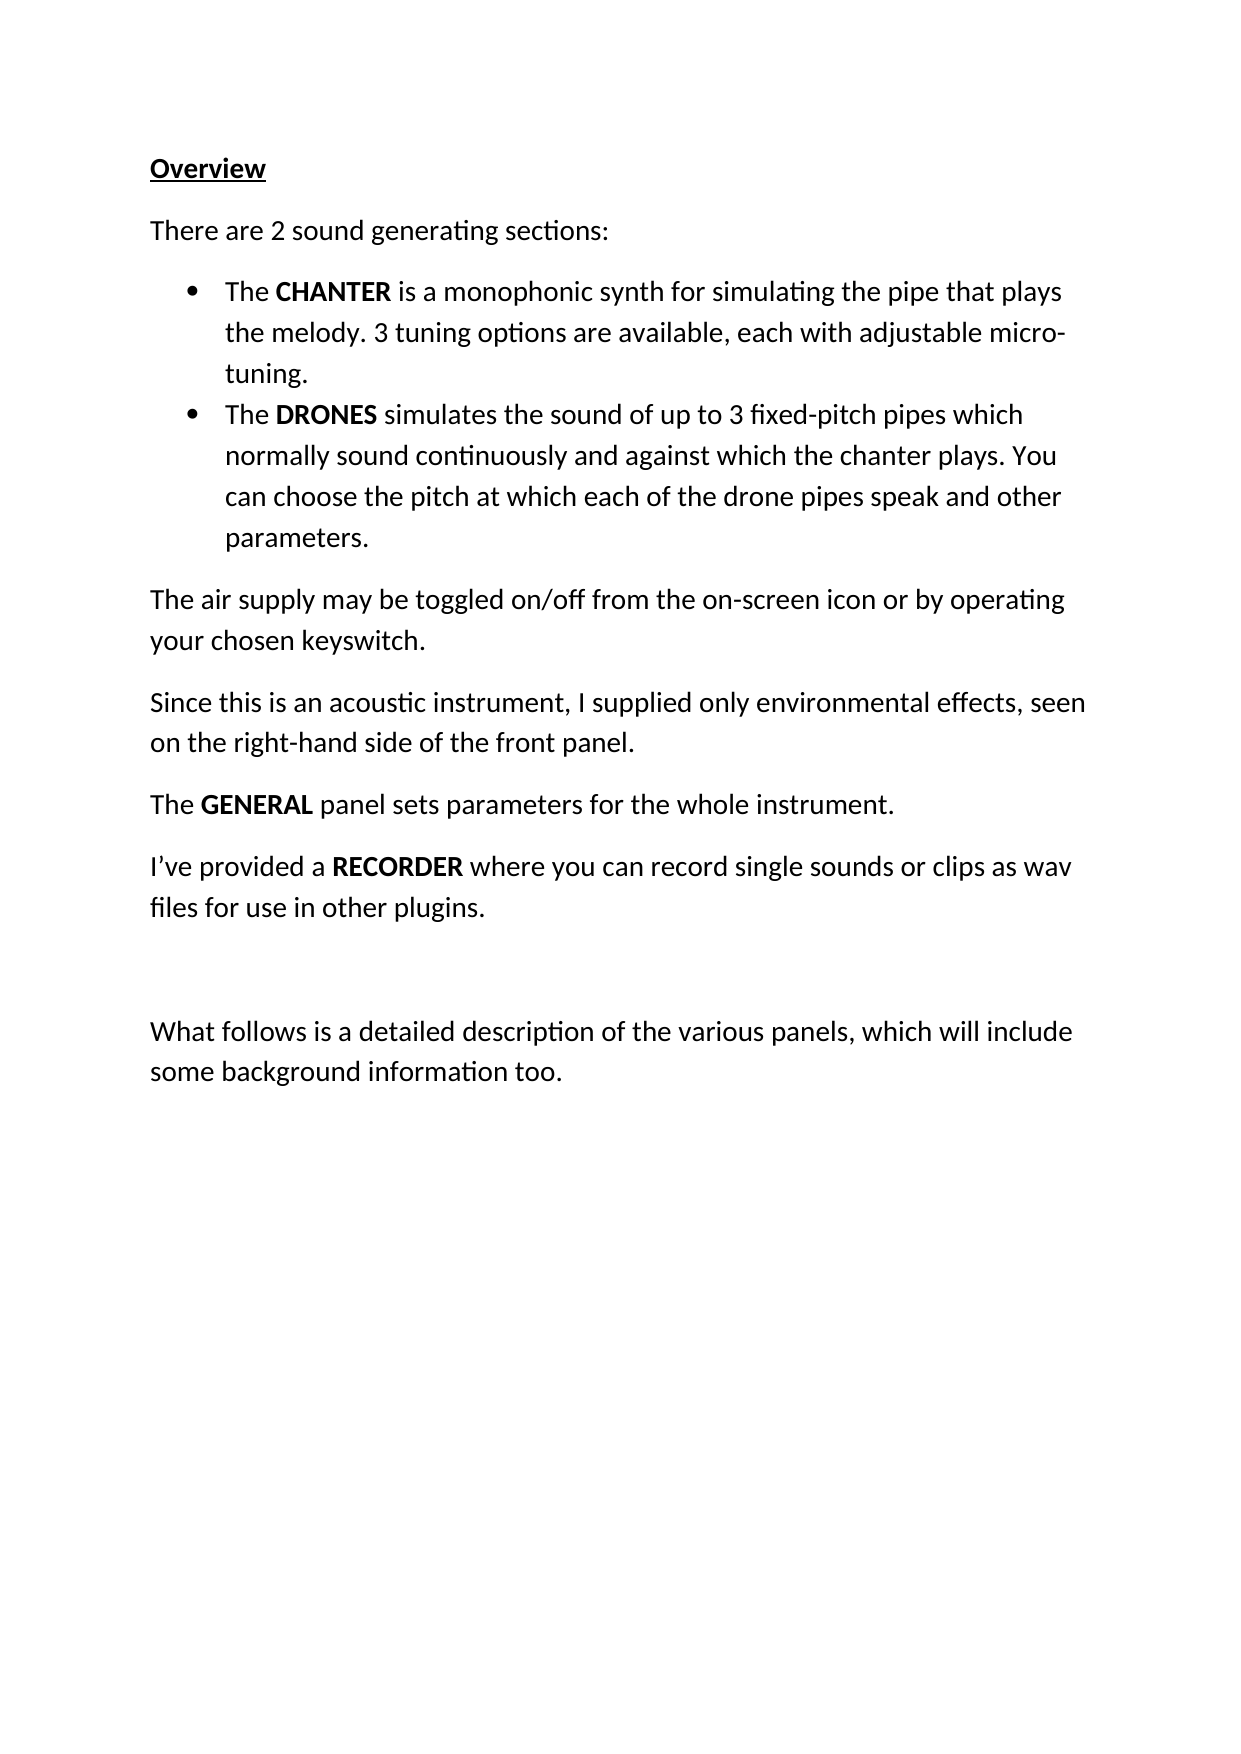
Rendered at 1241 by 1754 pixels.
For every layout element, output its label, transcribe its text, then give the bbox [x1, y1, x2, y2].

list The DRONES simulates the sound of up to 3 fixed-pitch pipes which normally sound continuously and against which the chanter plays. You can choose the pitch at which each of the drone pipes speak and other parameters. [187, 396, 1090, 555]
text What follows is a detailed description of the various panels, which will include some background information too. [150, 1013, 1090, 1089]
list The CHANTER is a monophonic synth for simulating the pipe that plays the melody. 3 tuning options are available, each with adjustable micro-tuning. [187, 273, 1090, 391]
text Overview [150, 150, 1090, 186]
text I’ve provided a RECORDER where you can record single sounds or clips as wav files for use in other plugins. [150, 848, 1090, 925]
text Since this is an acoustic instrument, I supplied only environmental effects, seen on the right-hand side of the front panel. [150, 684, 1090, 760]
text The GENERAL panel sets parameters for the whole instrument. [150, 786, 1090, 822]
text The air supply may be toggled on/off from the on-screen icon or by operating your chosen keyswitch. [150, 581, 1090, 657]
text There are 2 sound generating sections: [150, 212, 1090, 247]
